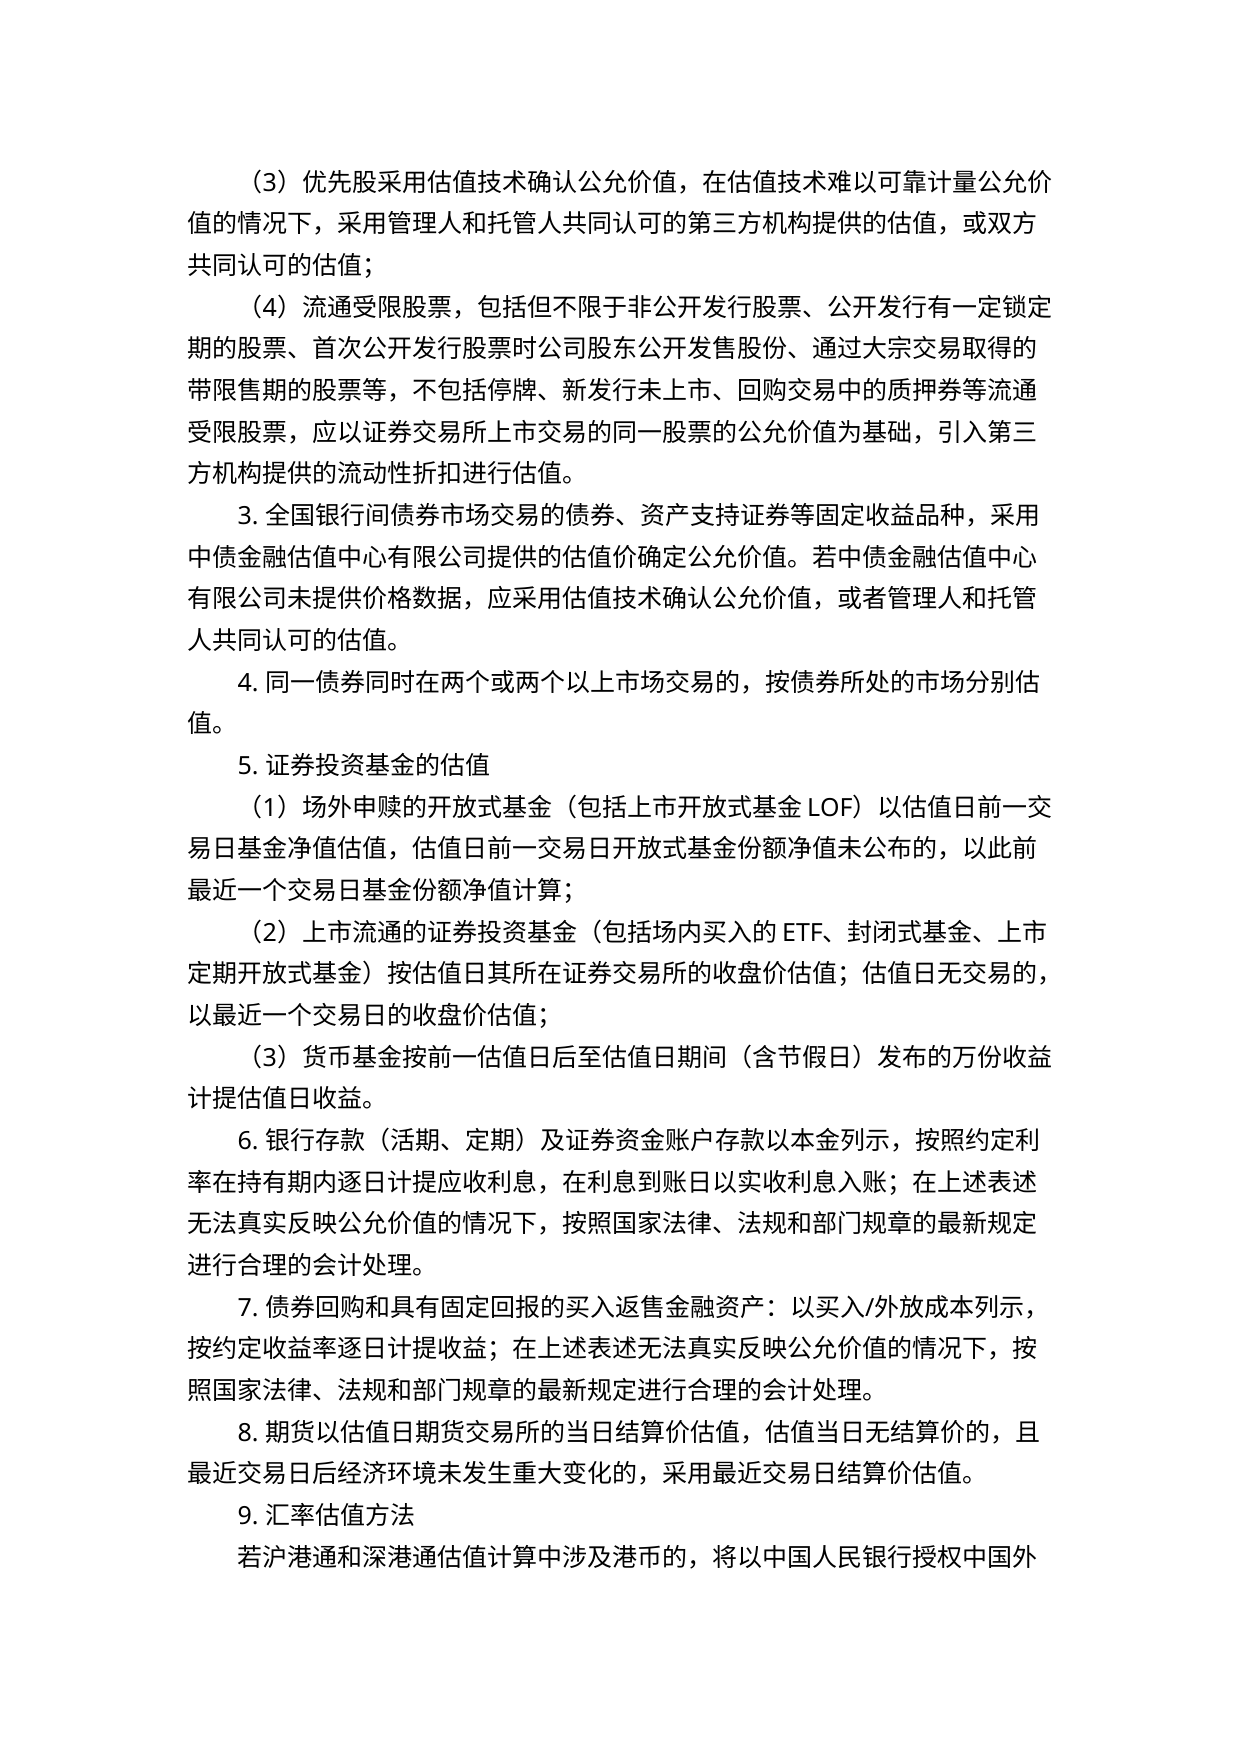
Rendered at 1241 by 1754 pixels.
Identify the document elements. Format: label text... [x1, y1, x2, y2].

text 3. 全国银行间债券市场交易的债券、资产支持证券等固定收益品种，采用中债金融估值中心有限公司提供的估值价确定公允价值。若中债金融估值中心有限公司未提供价格数据，应采用估值技术确认公允价值，或者管理人和托管人共同认可的估值。 [187, 495, 1053, 657]
text 9. 汇率估值方法 [187, 1495, 1053, 1532]
text （1）场外申赎的开放式基金（包括上市开放式基金LOF）以估值日前一交易日基金净值估值，估值日前一交易日开放式基金份额净值未公布的，以此前最近一个交易日基金份额净值计算； [187, 787, 1053, 907]
text （3）货币基金按前一估值日后至估值日期间（含节假日）发布的万份收益计提估值日收益。 [187, 1037, 1053, 1115]
text （3）优先股采用估值技术确认公允价值，在估值技术难以可靠计量公允价值的情况下，采用管理人和托管人共同认可的第三方机构提供的估值，或双方共同认可的估值； [187, 162, 1053, 282]
text 8. 期货以估值日期货交易所的当日结算价估值，估值当日无结算价的，且最近交易日后经济环境未发生重大变化的，采用最近交易日结算价估值。 [187, 1412, 1053, 1490]
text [187, 1537, 1053, 1573]
text （2）上市流通的证券投资基金（包括场内买入的ETF、封闭式基金、上市定期开放式基金）按估值日其所在证券交易所的收盘价估值；估值日无交易的，以最近一个交易日的收盘价估值； [187, 912, 1053, 1032]
text 5. 证券投资基金的估值 [187, 745, 1053, 782]
text 7. 债券回购和具有固定回报的买入返售金融资产：以买入/外放成本列示，按约定收益率逐日计提收益；在上述表述无法真实反映公允价值的情况下，按照国家法律、法规和部门规章的最新规定进行合理的会计处理。 [187, 1287, 1053, 1407]
text 6. 银行存款（活期、定期）及证券资金账户存款以本金列示，按照约定利率在持有期内逐日计提应收利息，在利息到账日以实收利息入账；在上述表述无法真实反映公允价值的情况下，按照国家法律、法规和部门规章的最新规定进行合理的会计处理。 [187, 1120, 1053, 1282]
text （4）流通受限股票，包括但不限于非公开发行股票、公开发行有一定锁定期的股票、首次公开发行股票时公司股东公开发售股份、通过大宗交易取得的带限售期的股票等，不包括停牌、新发行未上市、回购交易中的质押券等流通受限股票，应以证券交易所上市交易的同一股票的公允价值为基础，引入第三方机构提供的流动性折扣进行估值。 [187, 287, 1053, 490]
text 4. 同一债券同时在两个或两个以上市场交易的，按债券所处的市场分别估值。 [187, 662, 1053, 740]
